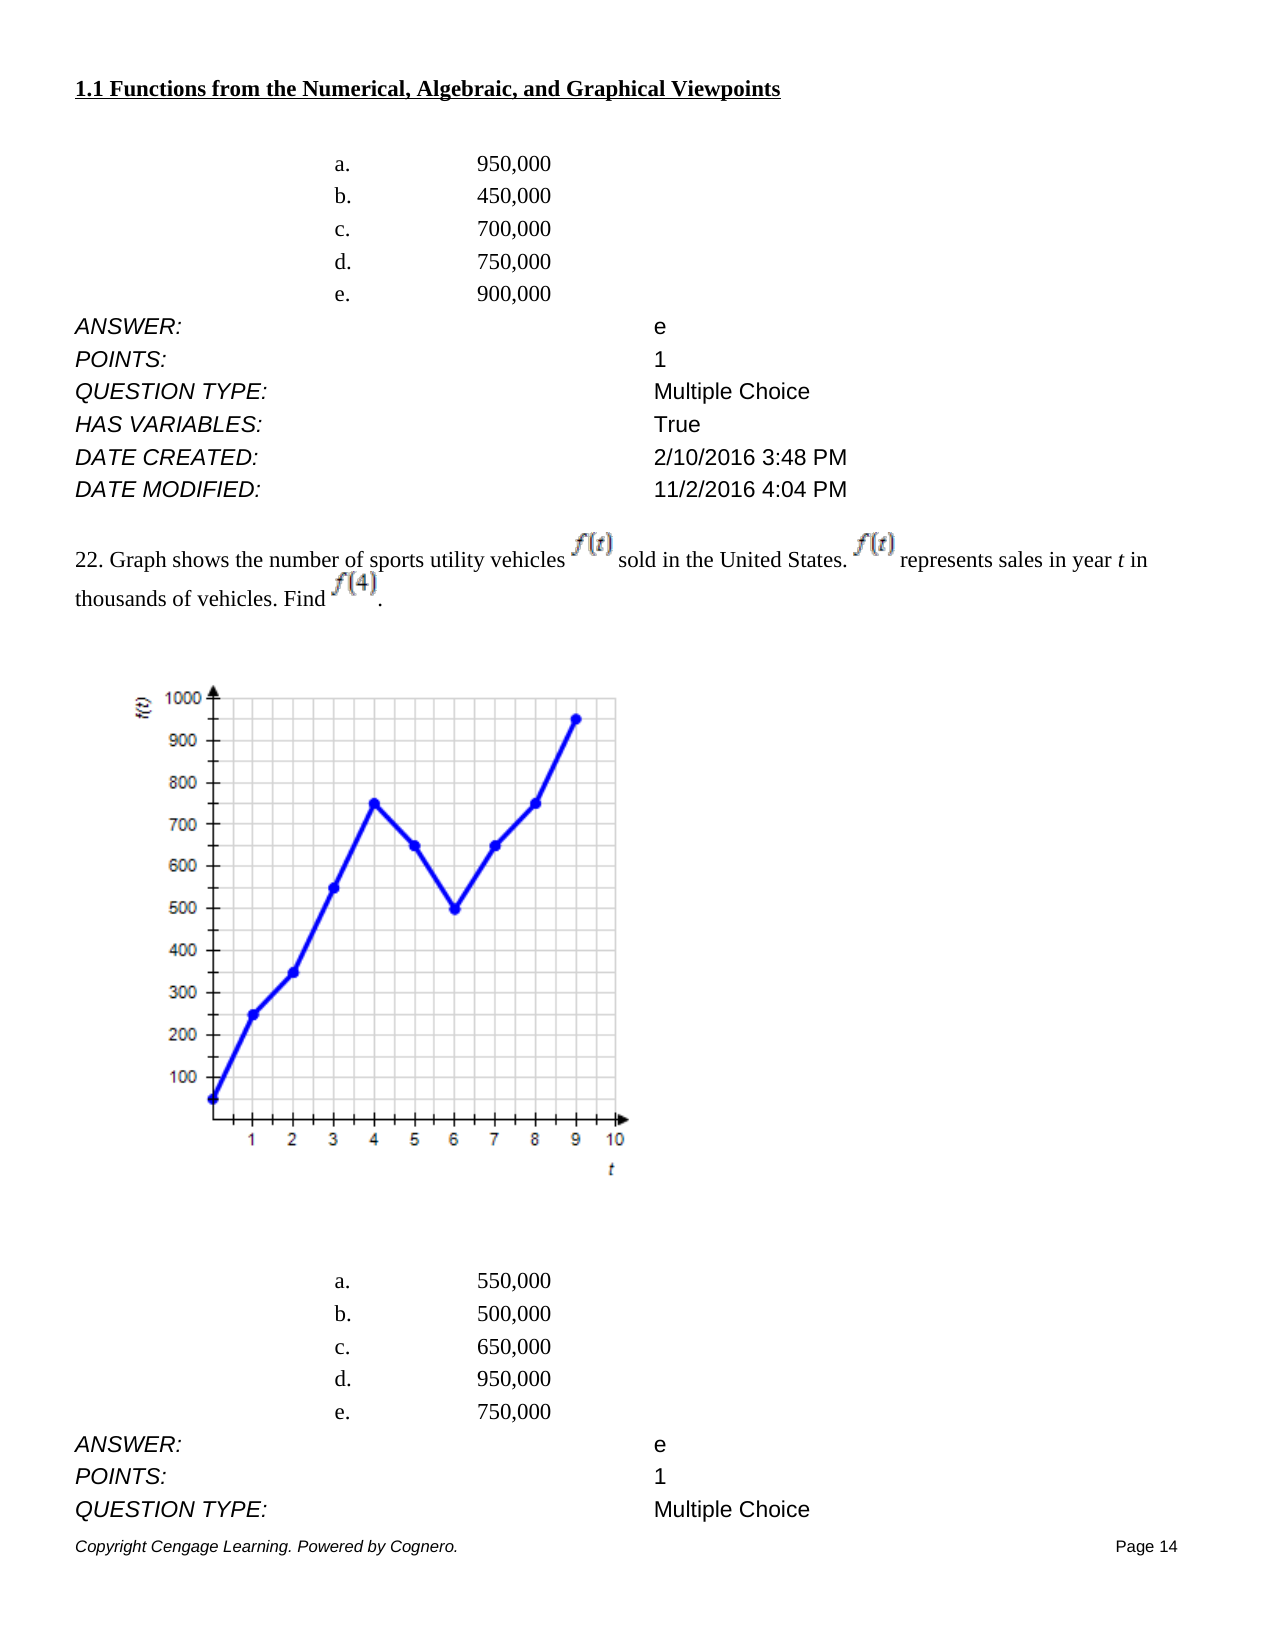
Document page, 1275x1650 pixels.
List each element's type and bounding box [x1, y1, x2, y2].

table_header [75, 121, 1200, 506]
table_header [75, 533, 1200, 1525]
picture [331, 571, 377, 607]
picture [571, 532, 613, 567]
picture [75, 637, 676, 1238]
picture [853, 532, 895, 567]
